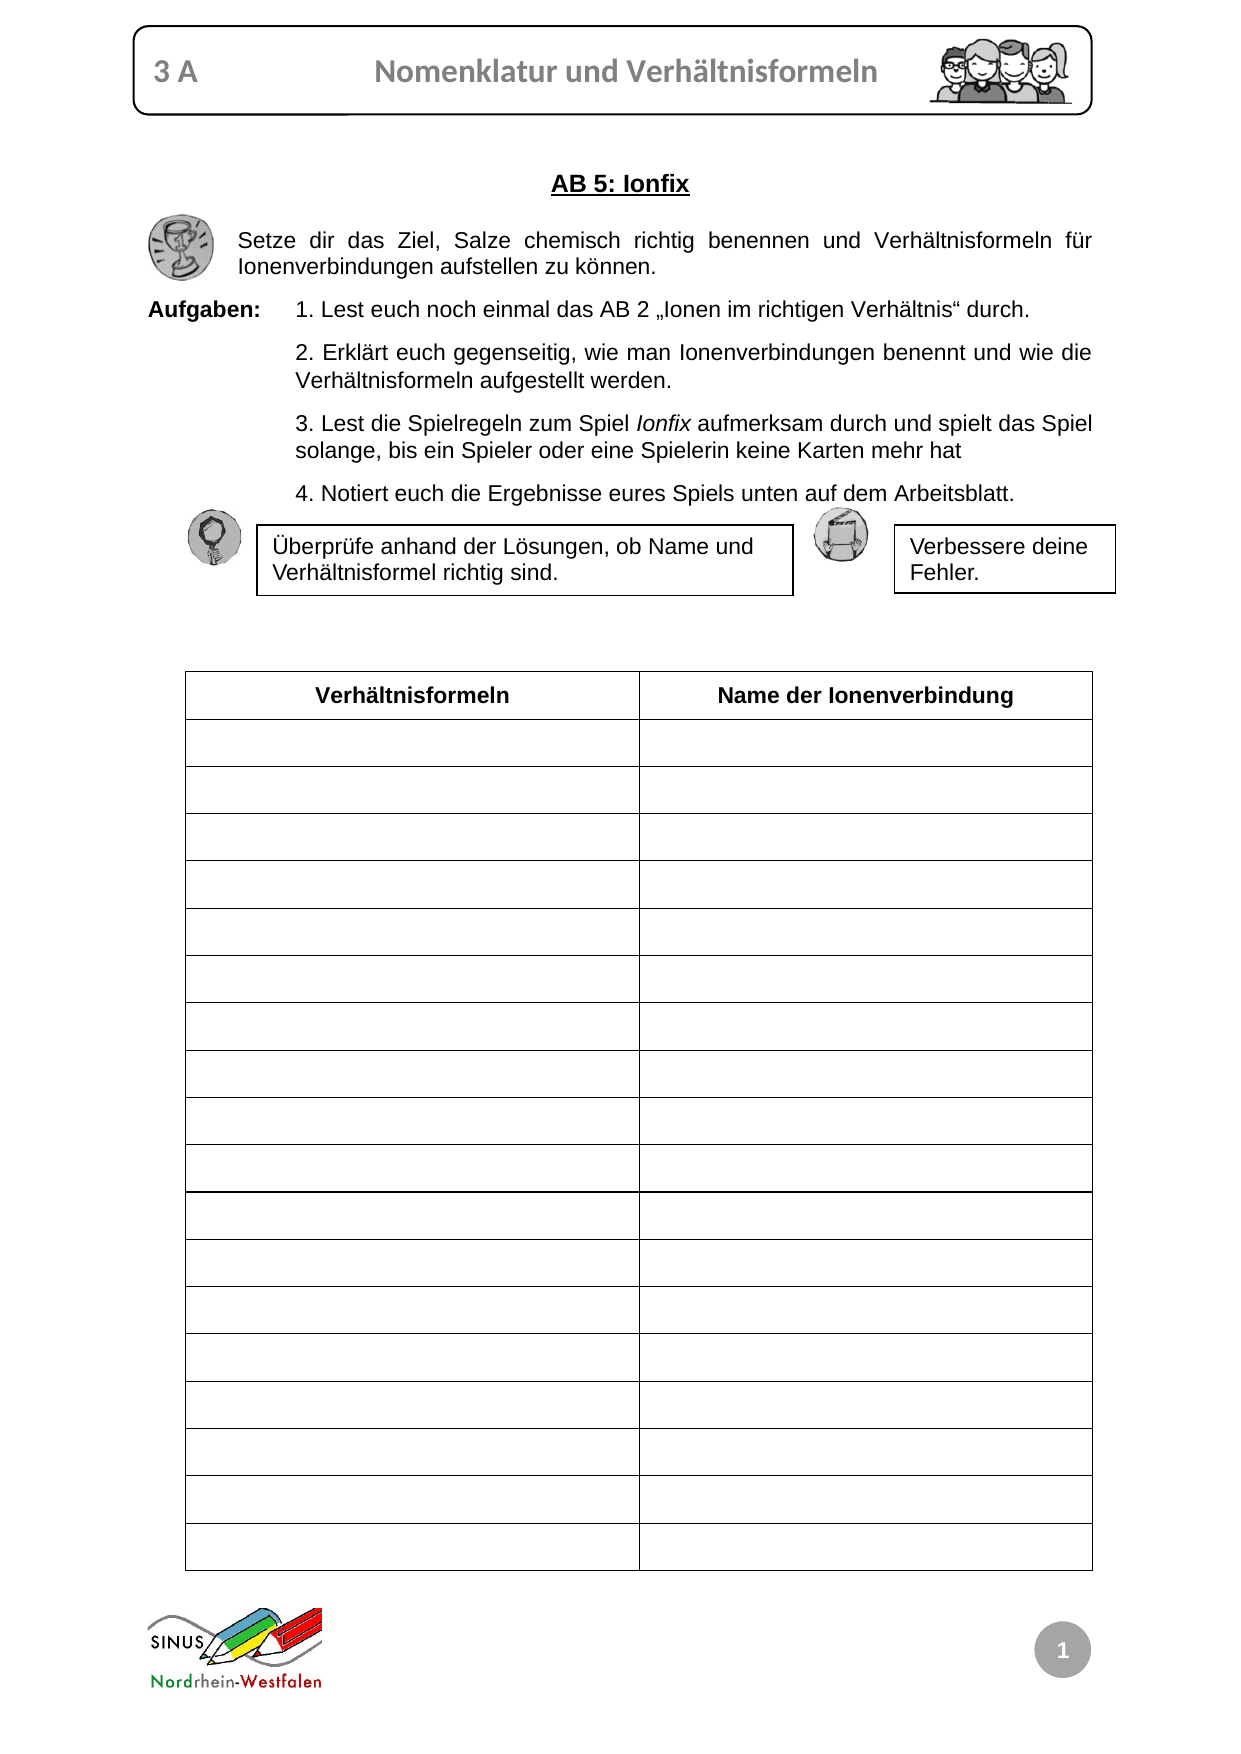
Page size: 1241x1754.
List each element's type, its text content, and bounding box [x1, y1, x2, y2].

table_header Verhältnisformeln [186, 672, 639, 718]
table_cell [640, 1476, 1092, 1522]
table_cell [186, 1476, 639, 1522]
table_cell [640, 767, 1092, 813]
table_cell [186, 1382, 639, 1428]
table_cell [640, 861, 1092, 908]
table_cell [186, 1287, 639, 1333]
table_cell [640, 1524, 1092, 1570]
table_cell [186, 1145, 639, 1191]
table_cell [640, 1382, 1092, 1428]
table_cell [640, 814, 1092, 860]
table_cell [186, 861, 639, 908]
text 2. Erklärt euch gegenseitig, wie man Ionenverbindungen benennt und wie die Verhältnisformeln aufgestellt werden. [295, 339, 1092, 394]
text Aufgaben: 1. Lest euch noch einmal das AB 2 „Ionen im richtigen Verhältnis“ durch. [148, 296, 1092, 323]
table_cell [186, 1003, 639, 1049]
text Setze dir das Ziel, Salze chemisch richtig benennen und Verhältnisformeln für Ionenverbindungen aufstellen zu können. [219, 227, 1092, 280]
table_cell [640, 1193, 1092, 1239]
subtitle AB 5: Ionfix [148, 169, 1092, 198]
text 4. Notiert euch die Ergebnisse eures Spiels unten auf dem Arbeitsblatt. [221, 480, 1092, 506]
table_cell [186, 909, 639, 955]
table_cell [640, 1003, 1092, 1049]
table_cell [186, 814, 639, 860]
text 3. Lest die Spielregeln zum Spiel Ionfix aufmerksam durch und spielt das Spiel solange, bis ein Spieler oder eine Spielerin keine Karten mehr hat [295, 410, 1092, 463]
table_cell [186, 767, 639, 813]
table_cell [640, 1051, 1092, 1097]
picture [147, 210, 219, 284]
table_cell [186, 1051, 639, 1097]
table_cell [640, 1145, 1092, 1191]
table_cell [186, 1193, 639, 1239]
table_cell [640, 1098, 1092, 1144]
table_cell [186, 1524, 639, 1570]
table_cell [640, 909, 1092, 955]
table_cell [186, 1429, 639, 1475]
table_cell [640, 1334, 1092, 1381]
table_cell [640, 956, 1092, 1002]
table_cell [186, 1240, 639, 1286]
table_cell [186, 1098, 639, 1144]
table_cell [640, 1240, 1092, 1286]
table_cell [640, 1287, 1092, 1333]
table_cell [186, 1334, 639, 1381]
table_cell [186, 956, 639, 1002]
picture [147, 1608, 322, 1692]
table_cell [640, 1429, 1092, 1475]
table_cell [186, 720, 639, 766]
table_cell [640, 720, 1092, 766]
table_header Name der Ionenverbindung [640, 672, 1092, 718]
